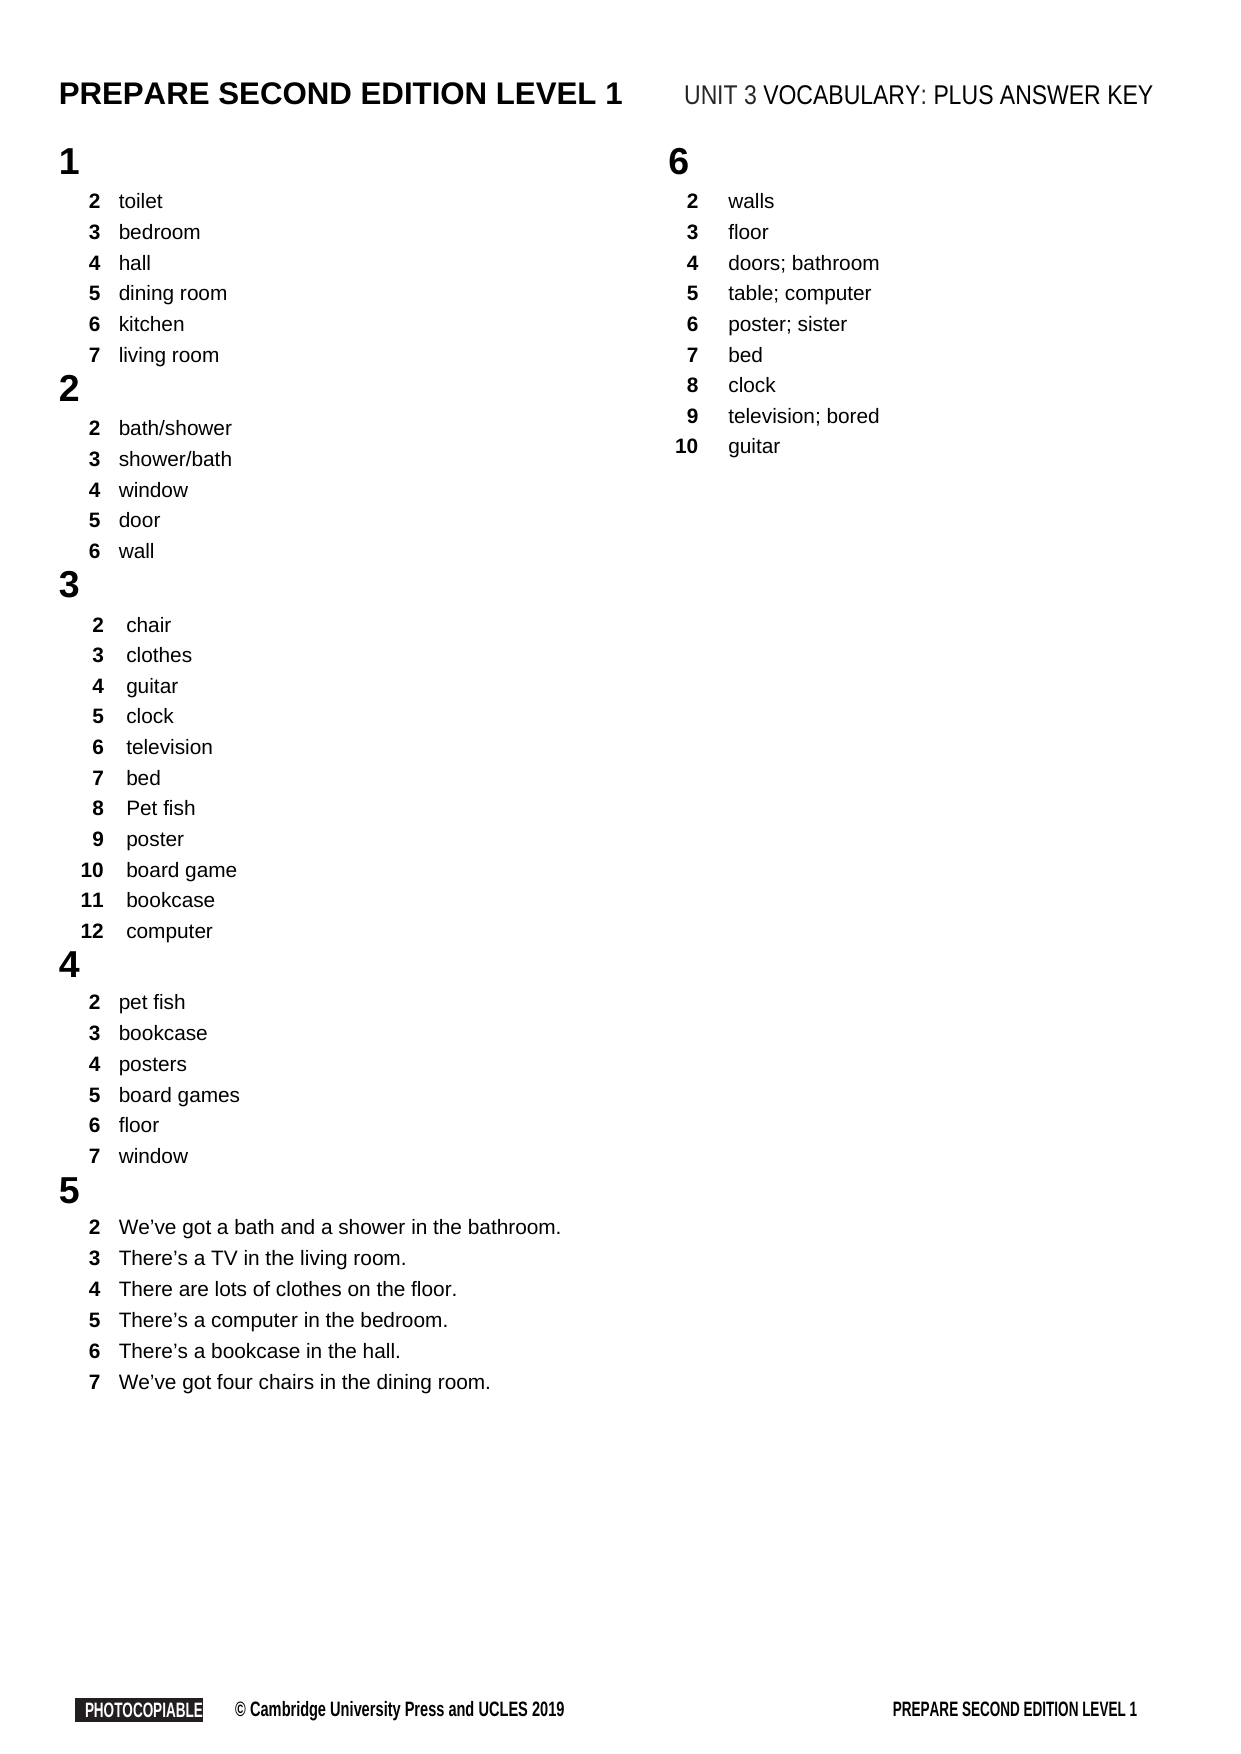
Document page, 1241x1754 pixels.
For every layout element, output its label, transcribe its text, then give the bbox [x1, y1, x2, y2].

list We’ve got four chairs in the dining room. [88, 1370, 593, 1394]
list clothes [103, 643, 593, 667]
list television [103, 735, 593, 759]
list bedroom [88, 220, 593, 244]
list clock [698, 373, 1203, 397]
list bath/shower [88, 416, 593, 440]
list There’s a TV in the living room. [88, 1246, 593, 1270]
list kitchen [88, 312, 593, 336]
list floor [698, 220, 1203, 244]
list television; bored [698, 404, 1203, 428]
list chair [103, 612, 593, 636]
subtitle 4 [58, 943, 593, 986]
list walls [698, 189, 1203, 213]
list table; computer [698, 281, 1203, 305]
list door [88, 508, 593, 532]
list board games [88, 1082, 593, 1106]
list shower/bath [88, 447, 593, 471]
list dining room [88, 281, 593, 305]
list guitar [103, 674, 593, 698]
list hall [88, 251, 593, 274]
subtitle 5 [58, 1168, 593, 1211]
list floor [88, 1113, 593, 1137]
list pet fish [88, 990, 593, 1014]
list computer [103, 919, 593, 943]
list toilet [88, 189, 593, 213]
list Pet fish [103, 796, 593, 820]
list We’ve got a bath and a shower in the bathroom. [88, 1215, 593, 1239]
text 1 [58, 139, 593, 183]
list poster [103, 827, 593, 851]
list doors; bathroom [698, 251, 1203, 274]
list window [88, 477, 593, 501]
list bed [103, 766, 593, 789]
text 6 [668, 139, 1203, 183]
list poster; sister [698, 312, 1203, 336]
list board game [103, 857, 593, 881]
list living room [88, 342, 593, 366]
list bookcase [88, 1021, 593, 1044]
list posters [88, 1052, 593, 1076]
text 2 [58, 366, 593, 409]
list window [88, 1144, 593, 1168]
list bookcase [103, 888, 593, 912]
list There’s a computer in the bedroom. [88, 1308, 593, 1332]
list There’s a bookcase in the hall. [88, 1339, 593, 1363]
list wall [88, 539, 593, 563]
list clock [103, 704, 593, 728]
list bed [698, 342, 1203, 366]
list guitar [698, 434, 1203, 458]
subtitle 3 [58, 563, 593, 606]
list There are lots of clothes on the floor. [88, 1277, 593, 1301]
